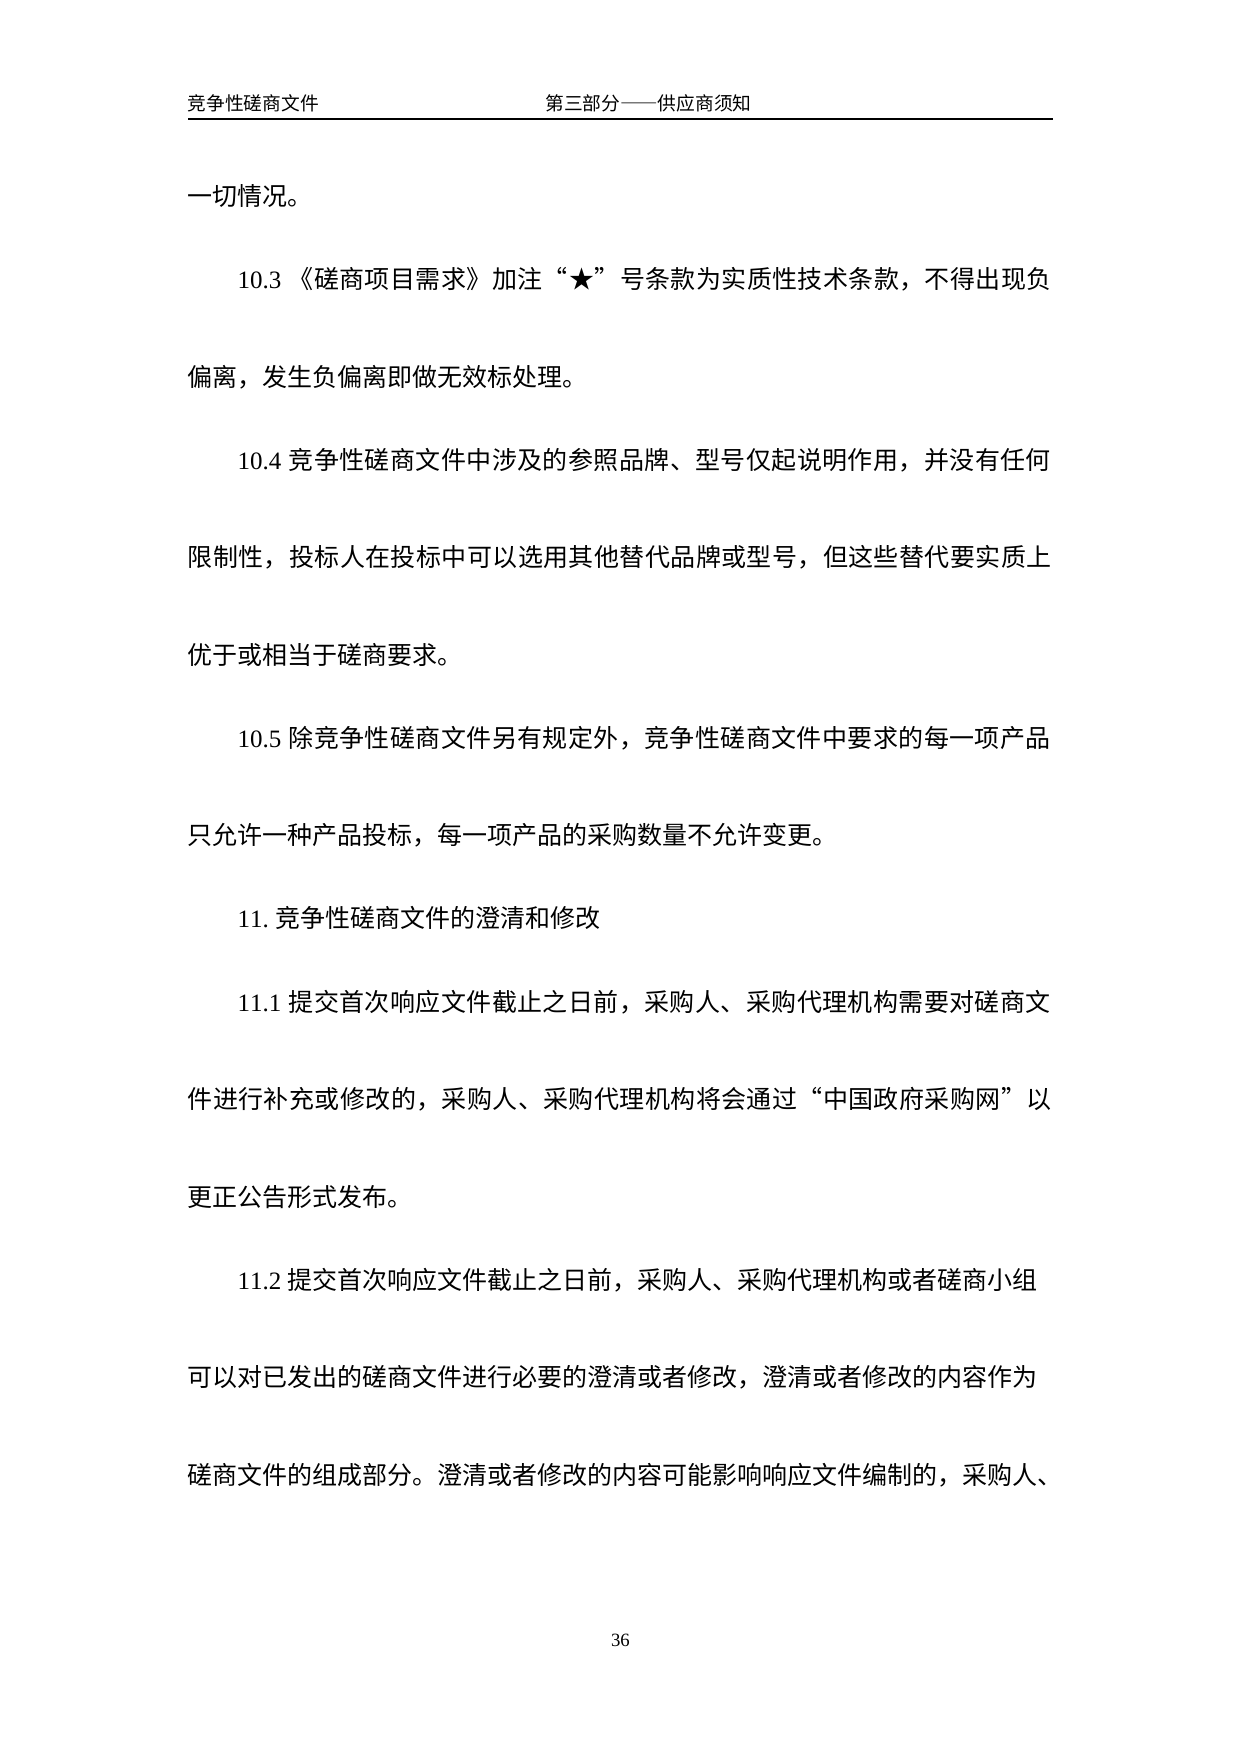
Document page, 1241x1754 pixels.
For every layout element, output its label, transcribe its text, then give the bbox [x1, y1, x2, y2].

text 10.4 竞争性磋商文件中涉及的参照品牌、型号仅起说明作用，并没有任何限制性，投标人在投标中可以选用其他替代品牌或型号，但这些替代要实质上优于或相当于磋商要求。 [187, 426, 1053, 686]
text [187, 162, 1053, 227]
text 11. 竞争性磋商文件的澄清和修改 [187, 884, 1053, 949]
text 10.3 《磋商项目需求》加注“★”号条款为实质性技术条款，不得出现负偏离，发生负偏离即做无效标处理。 [187, 245, 1053, 408]
text 10.5 除竞争性磋商文件另有规定外，竞争性磋商文件中要求的每一项产品只允许一种产品投标，每一项产品的采购数量不允许变更。 [187, 704, 1053, 866]
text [187, 1246, 1053, 1506]
text 11.1 提交首次响应文件截止之日前，采购人、采购代理机构需要对磋商文件进行补充或修改的，采购人、采购代理机构将会通过“中国政府采购网”以更正公告形式发布。 [187, 968, 1053, 1228]
